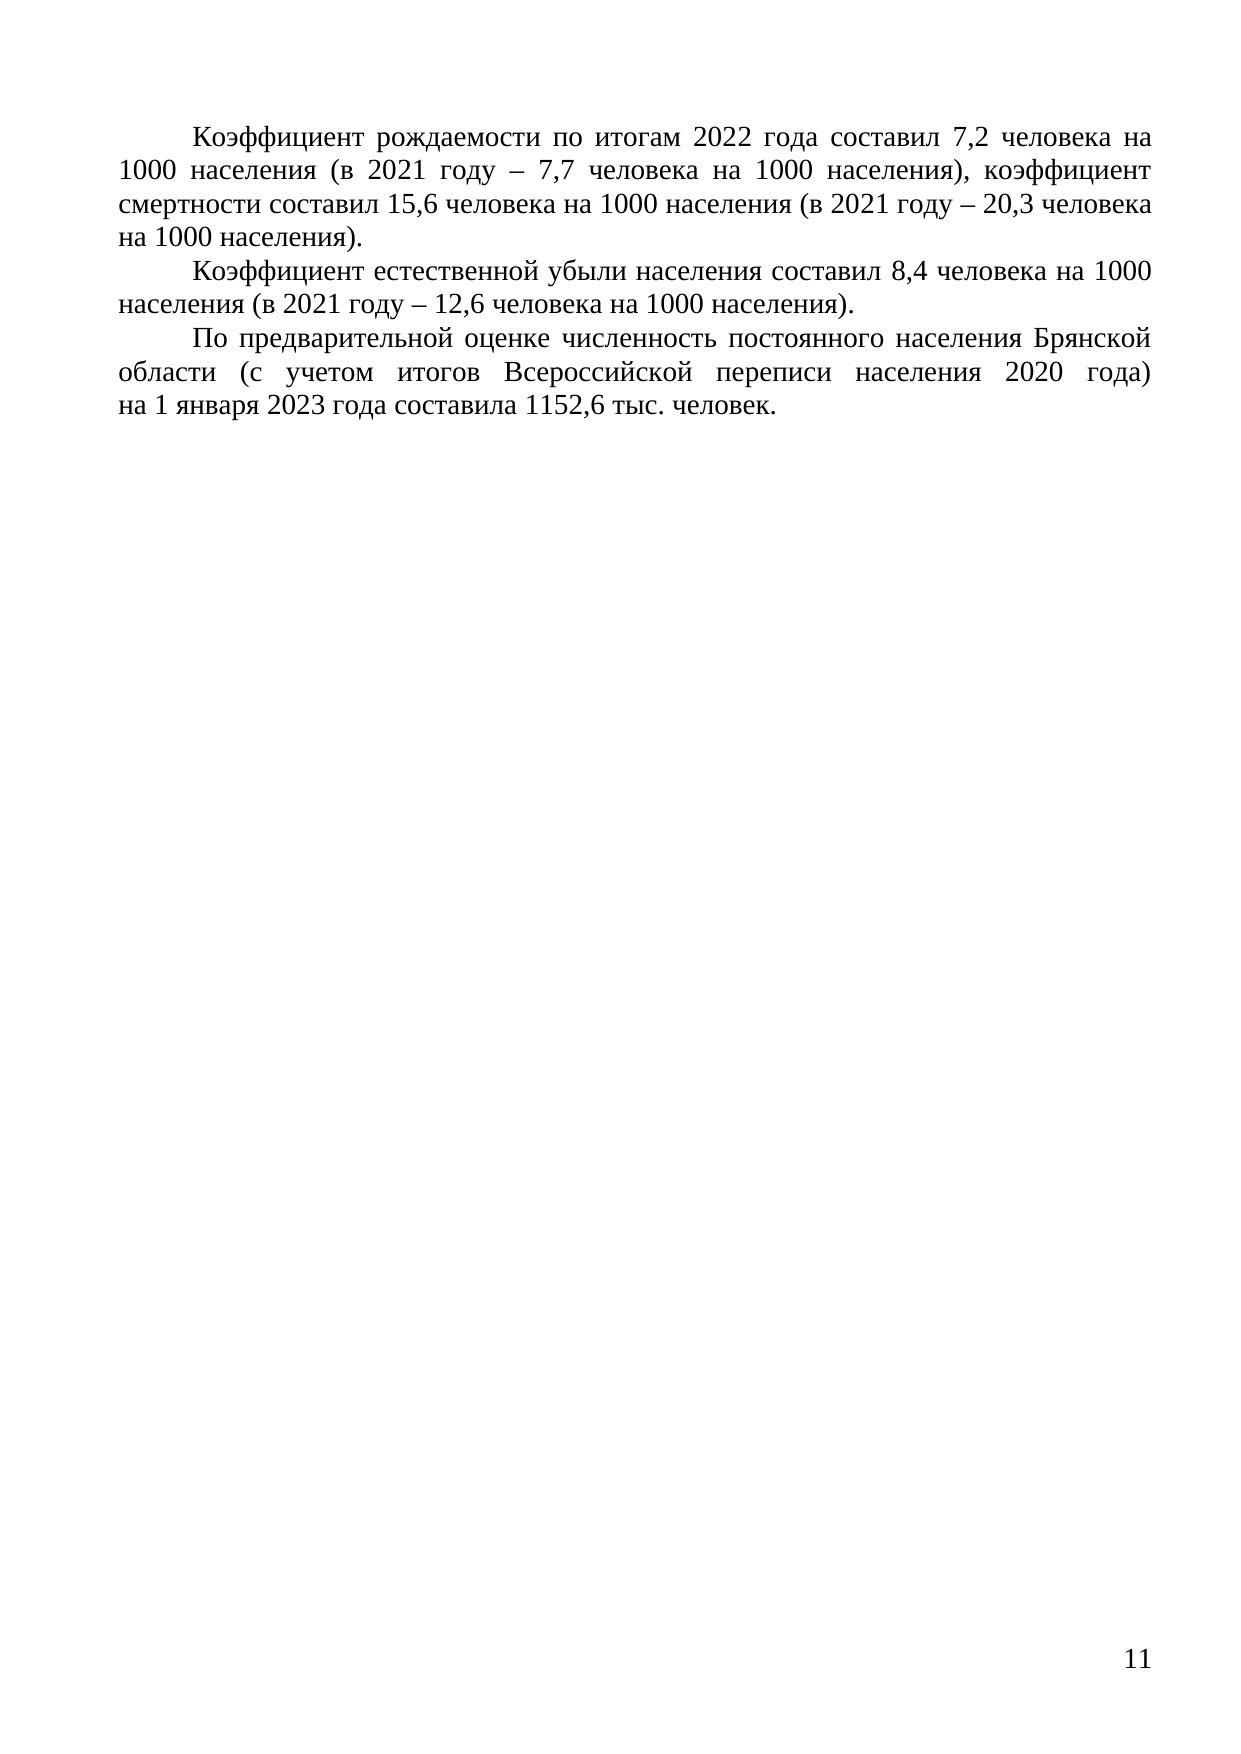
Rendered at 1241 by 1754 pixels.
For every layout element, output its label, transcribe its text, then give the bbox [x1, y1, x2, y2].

text Коэффициент рождаемости по итогам 2022 года составил 7,2 человека на 1000 населения (в 2021 году – 7,7 человека на 1000 населения), коэффициент смертности составил 15,6 человека на 1000 населения (в 2021 году – 20,3 человека на 1000 населения). [118, 119, 1152, 253]
text Коэффициент естественной убыли населения составил 8,4 человека на 1000 населения (в 2021 году – 12,6 человека на 1000 населения). [118, 253, 1152, 320]
text По предварительной оценке численность постоянного населения Брянской области (с учетом итогов Всероссийской переписи населения 2020 года) на 1 января 2023 года составила 1152,6 тыс. человек. [118, 320, 1152, 421]
